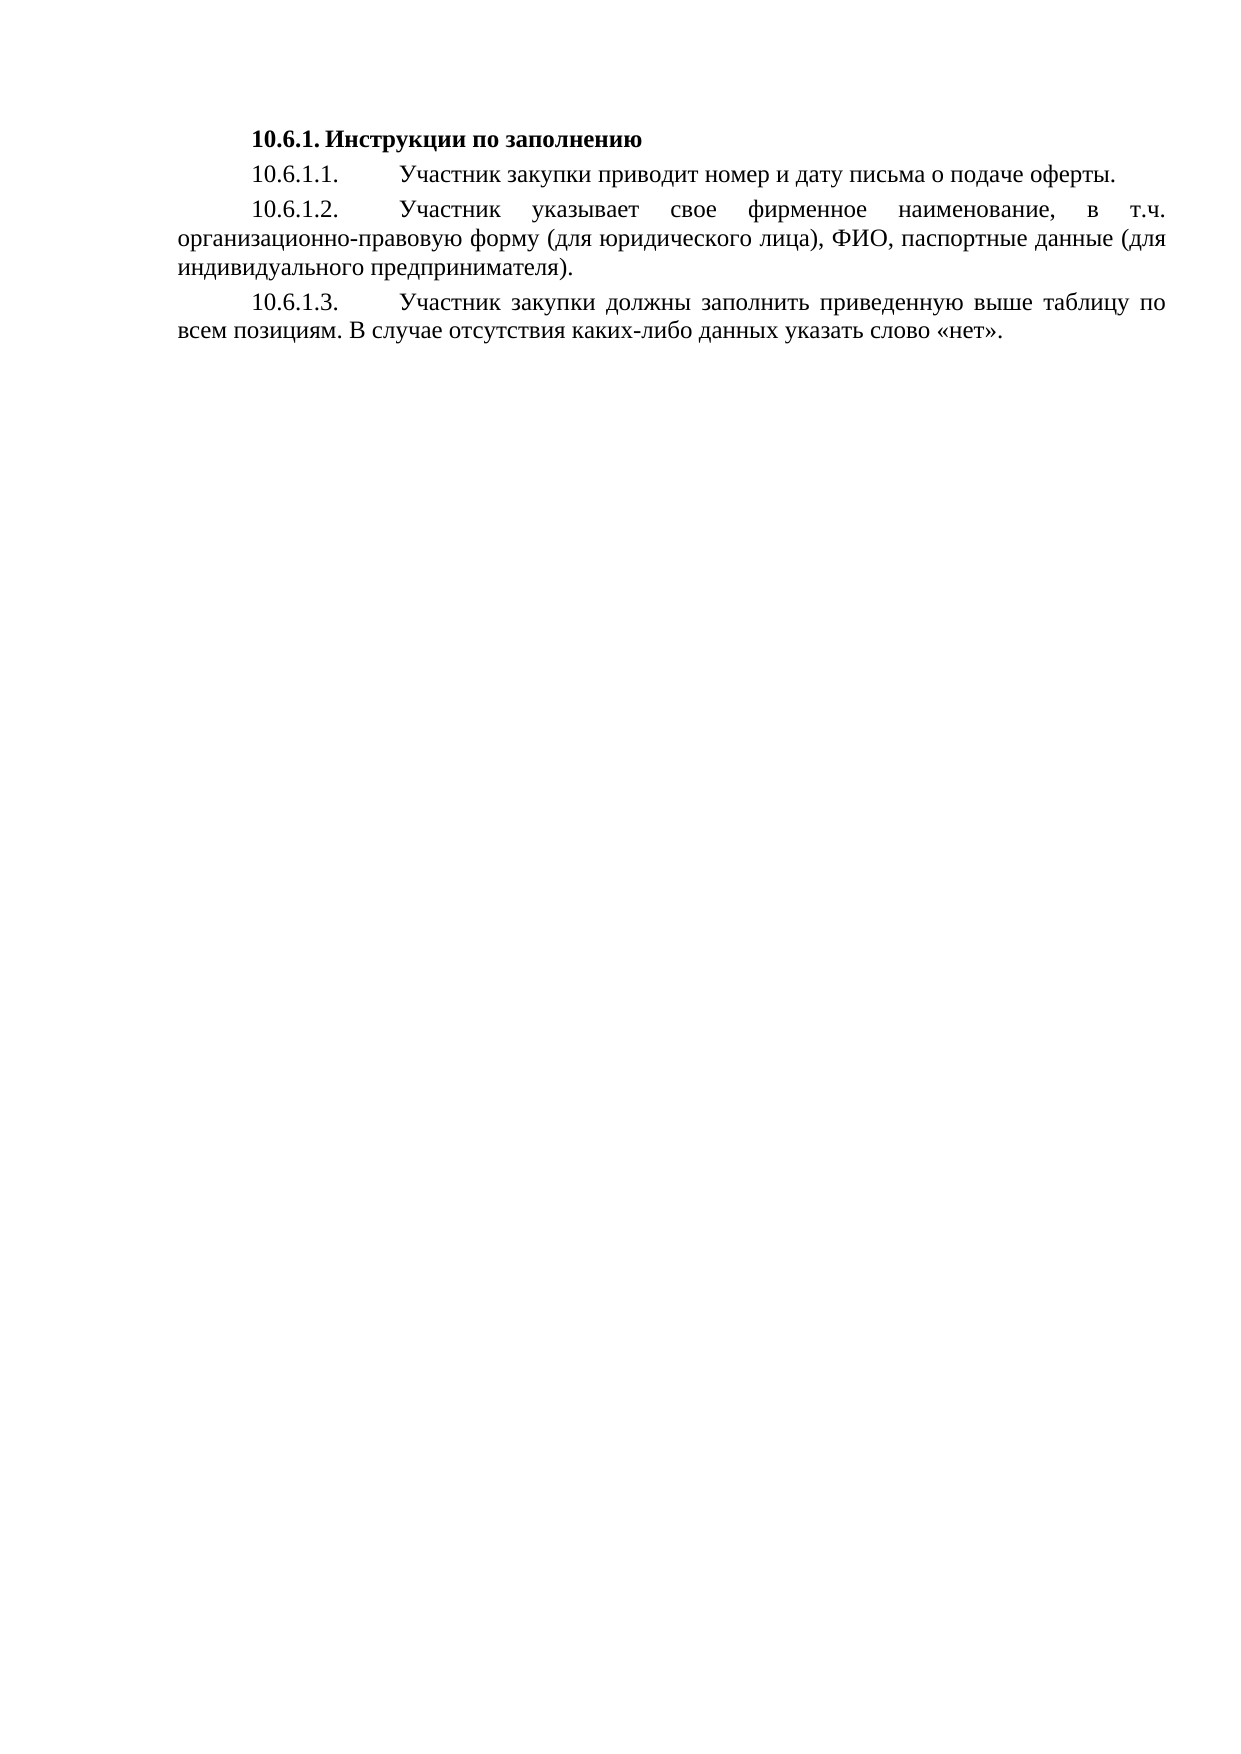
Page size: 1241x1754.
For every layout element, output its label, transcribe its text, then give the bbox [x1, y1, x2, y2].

list Участник указывает свое фирменное наименование, в т.ч. организационно-правовую форму (для юридического лица), ФИО, паспортные данные (для индивидуального предпринимателя). [177, 194, 1167, 281]
list Участник закупки приводит номер и дату письма о подаче оферты. [177, 159, 1167, 188]
list Инструкции по заполнению [177, 124, 1167, 153]
list Участник закупки должны заполнить приведенную выше таблицу по всем позициям. В случае отсутствия каких-либо данных указать слово «нет». [177, 287, 1167, 344]
